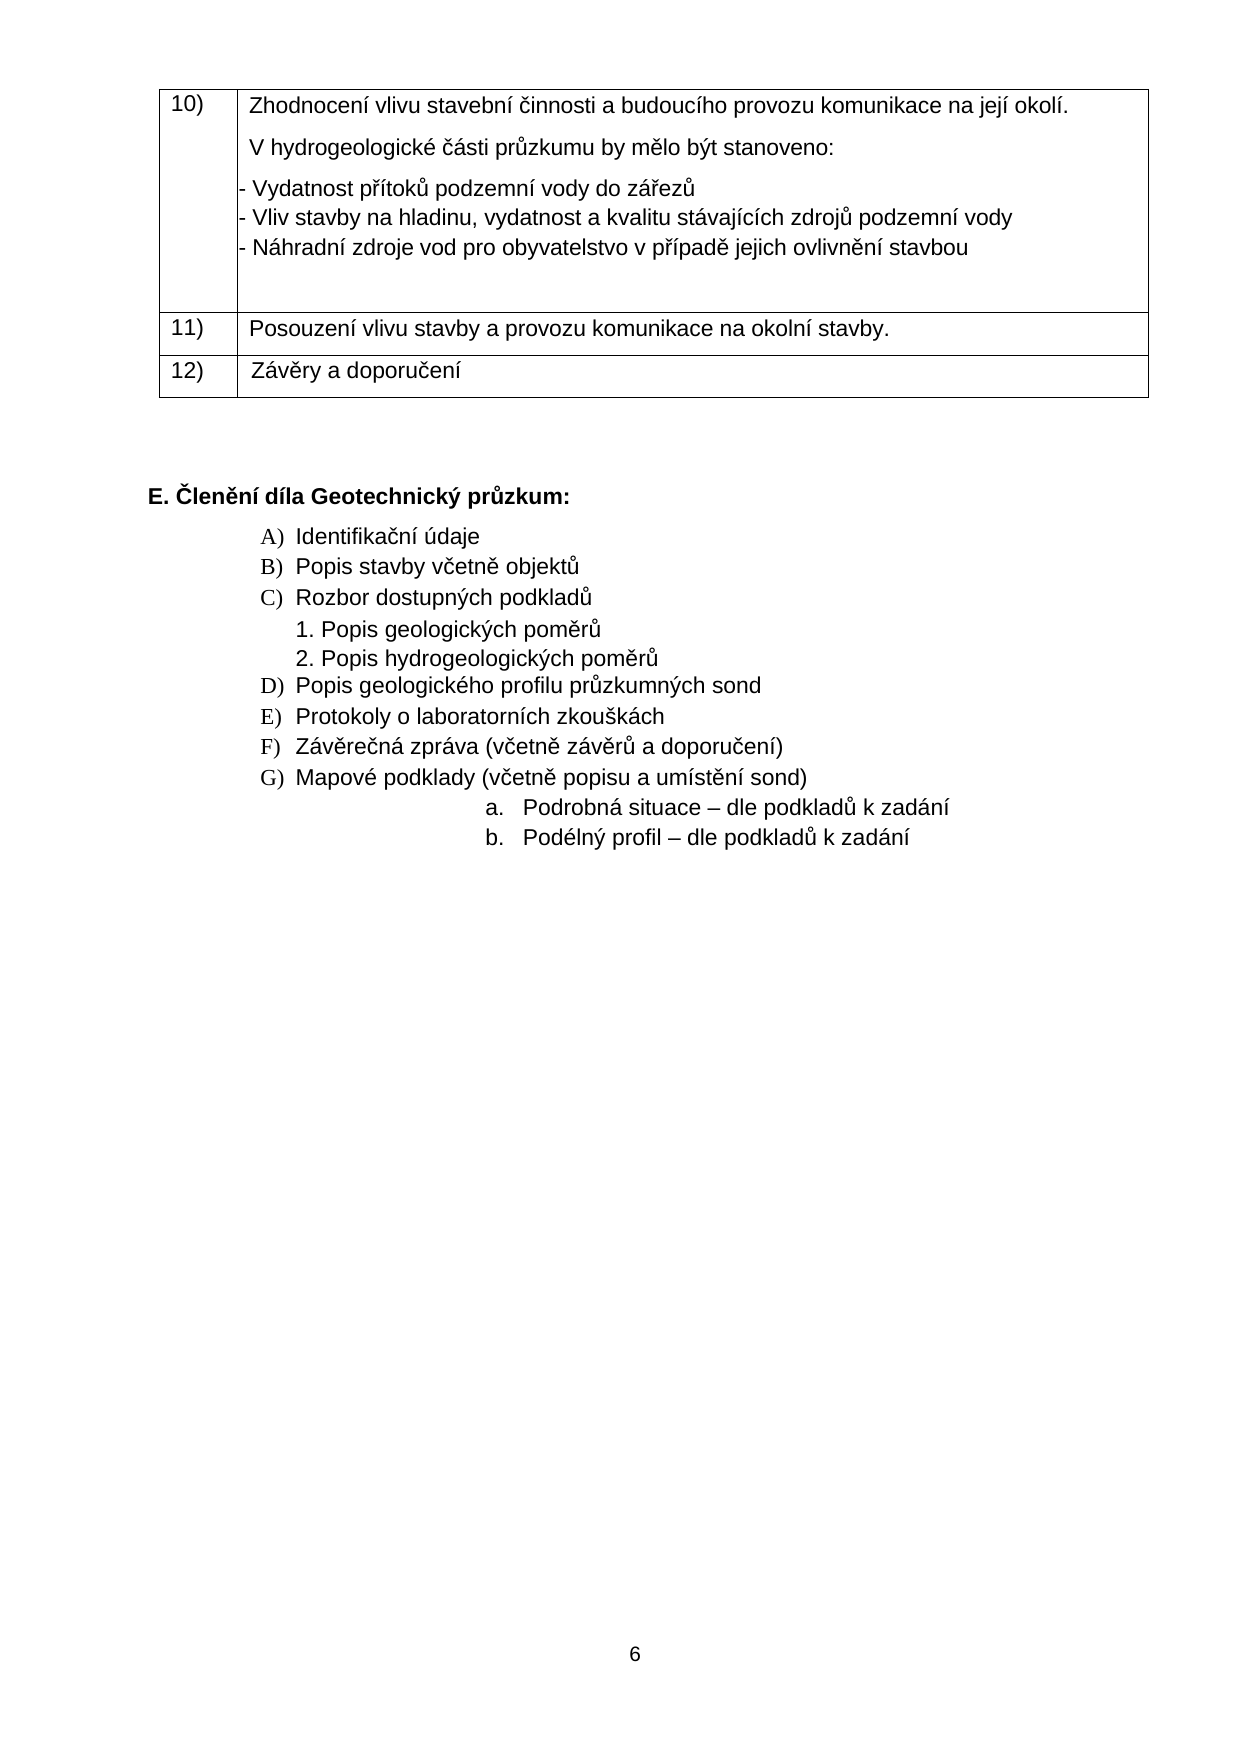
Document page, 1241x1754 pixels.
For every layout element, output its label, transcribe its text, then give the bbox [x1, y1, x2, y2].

list Podélný profil – dle podkladů k zadání [485, 824, 1122, 851]
table_cell 12) [160, 356, 237, 397]
table_cell Závěry a doporučení [238, 356, 1148, 397]
list Popis geologického profilu průzkumných sond [260, 672, 1122, 699]
table_cell 10) [160, 90, 237, 312]
list Popis stavby včetně objektů [260, 553, 1122, 580]
table_cell 11) [160, 313, 237, 355]
table_cell Posouzení vlivu stavby a provozu komunikace na okolní stavby. [238, 313, 1148, 355]
table_cell Zhodnocení vlivu stavební činnosti a budoucího provozu komunikace na její okolí. V hydrogeologické části průzkumu by mělo být stanoveno: - Vydatnost přítoků podzemní vody do zářezů - Vliv stavby na hladinu, vydatnost a kvalitu stávajících zdrojů podzemní vody - Náhradní zdroje vod pro obyvatelstvo v případě jejich ovlivnění stavbou [238, 90, 1148, 312]
text 1. Popis geologických poměrů [295, 614, 1122, 643]
list Identifikační údaje [260, 523, 1122, 549]
text E. Členění díla Geotechnický průzkum: [148, 481, 1122, 510]
list Protokoly o laboratorních zkouškách [260, 703, 1122, 729]
list Rozbor dostupných podkladů [260, 584, 1122, 610]
list Mapové podklady (včetně popisu a umístění sond) [260, 764, 1122, 790]
list Podrobná situace – dle podkladů k zadání [485, 794, 1122, 820]
list Závěrečná zpráva (včetně závěrů a doporučení) [260, 733, 1122, 760]
text 2. Popis hydrogeologických poměrů [295, 643, 1122, 672]
